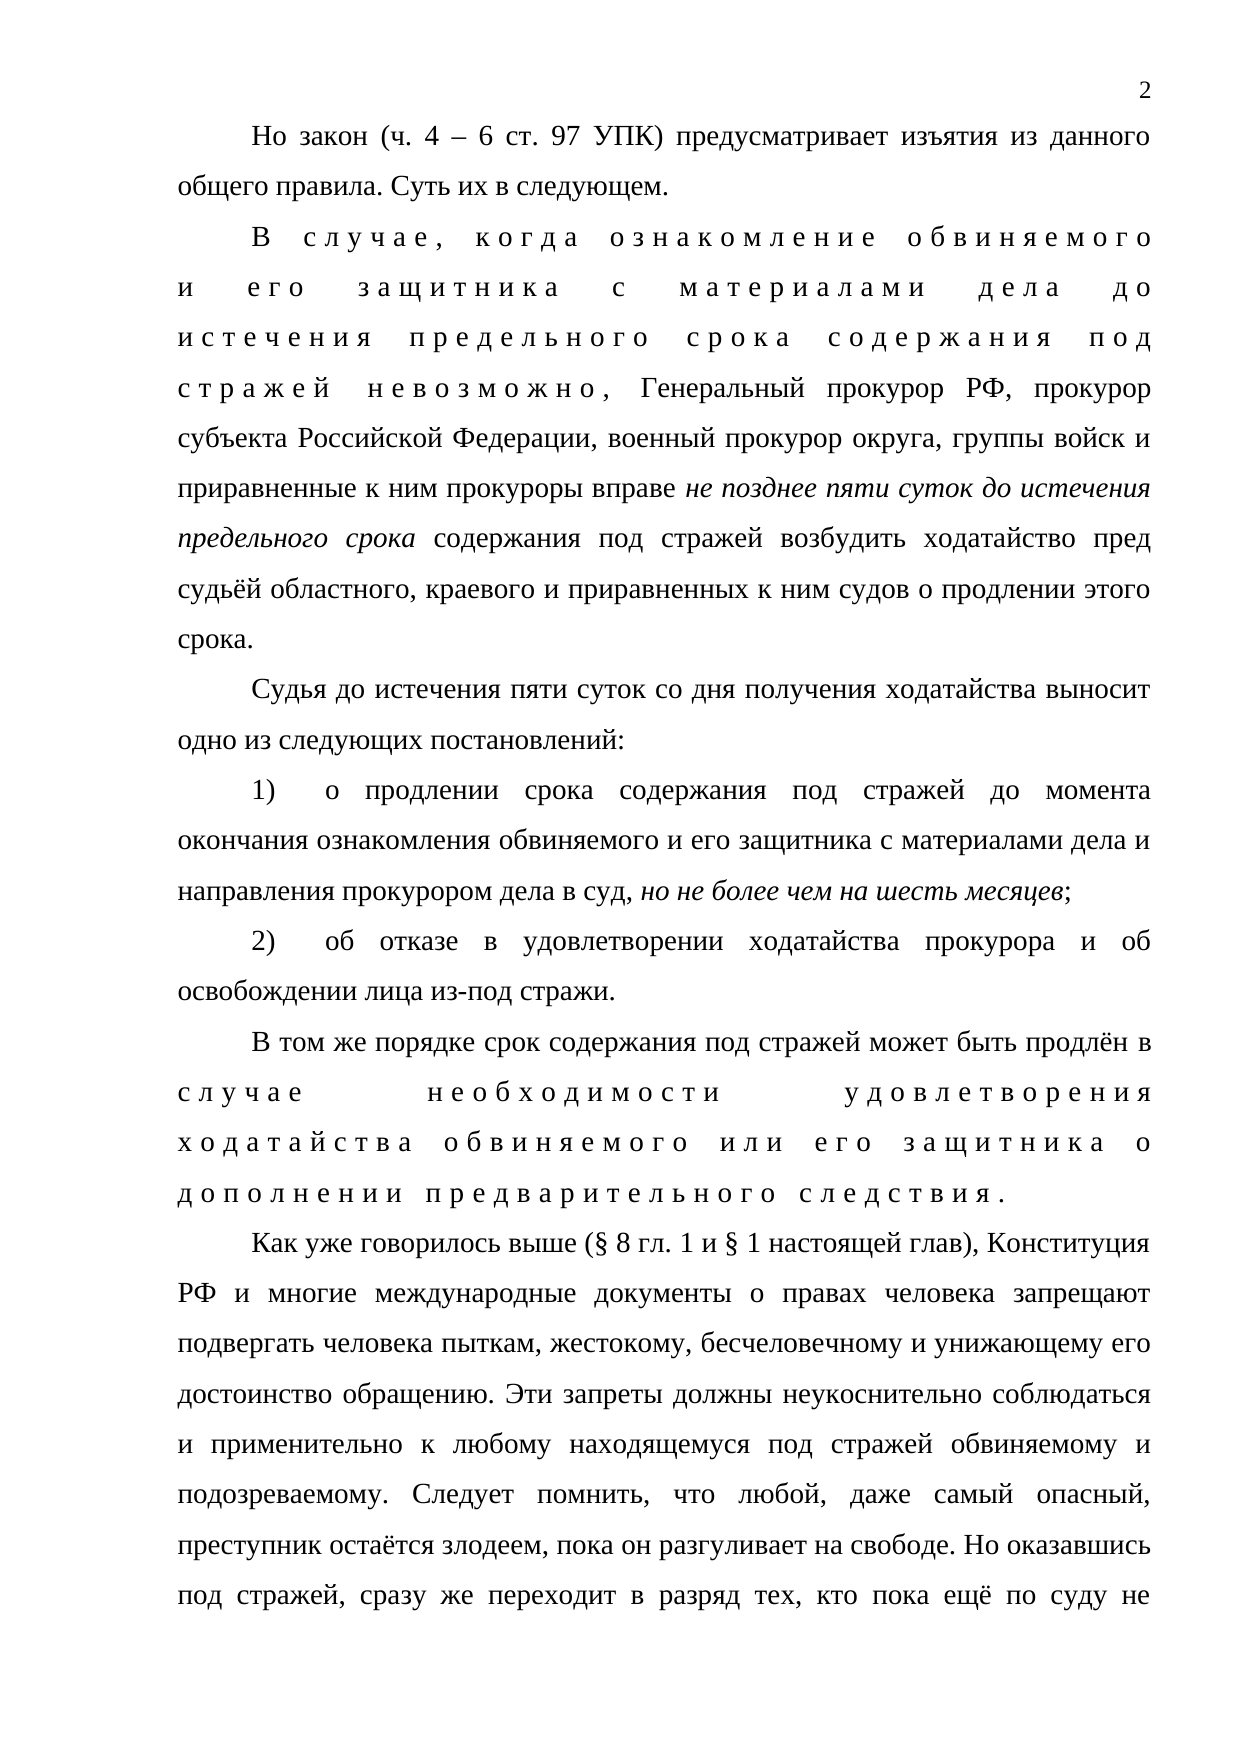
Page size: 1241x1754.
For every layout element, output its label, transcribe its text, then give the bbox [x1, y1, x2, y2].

text В случае, когда ознакомление обвиняемого и его защитника с материалами дела до истечения предельного срока содержания под стражей невозможно, Генеральный прокурор РФ, прокурор субъекта Российской Федерации, военный прокурор округа, группы войск и приравненные к ним прокуроры вправе не позднее пяти суток до истечения предельного срока содержания под стражей возбудить ходатайство пред судьёй областного, краевого и приравненных к ним судов о продлении этого срока. [177, 219, 1152, 655]
list о продлении срока содержания под стражей до момента окончания ознакомления обвиняемого и его защитника с материалами дела и направления прокурором дела в суд, но не более чем на шесть месяцев; [177, 772, 1152, 906]
text Судья до истечения пяти суток со дня получения ходатайства выносит одно из следующих постановлений: [177, 672, 1152, 755]
text В том же порядке срок содержания под стражей может быть продлён в случае необходимости удовлетворения ходатайства обвиняемого или его защитника о дополнении предварительного следствия. [177, 1024, 1152, 1208]
list об отказе в удовлетворении ходатайства прокурора и об освобождении лица из-под стражи. [177, 923, 1152, 1007]
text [177, 1225, 1152, 1611]
text Но закон (ч. 4 – 6 ст. 97 УПК) предусматривает изъятия из данного общего правила. Суть их в следующем. [177, 118, 1152, 202]
